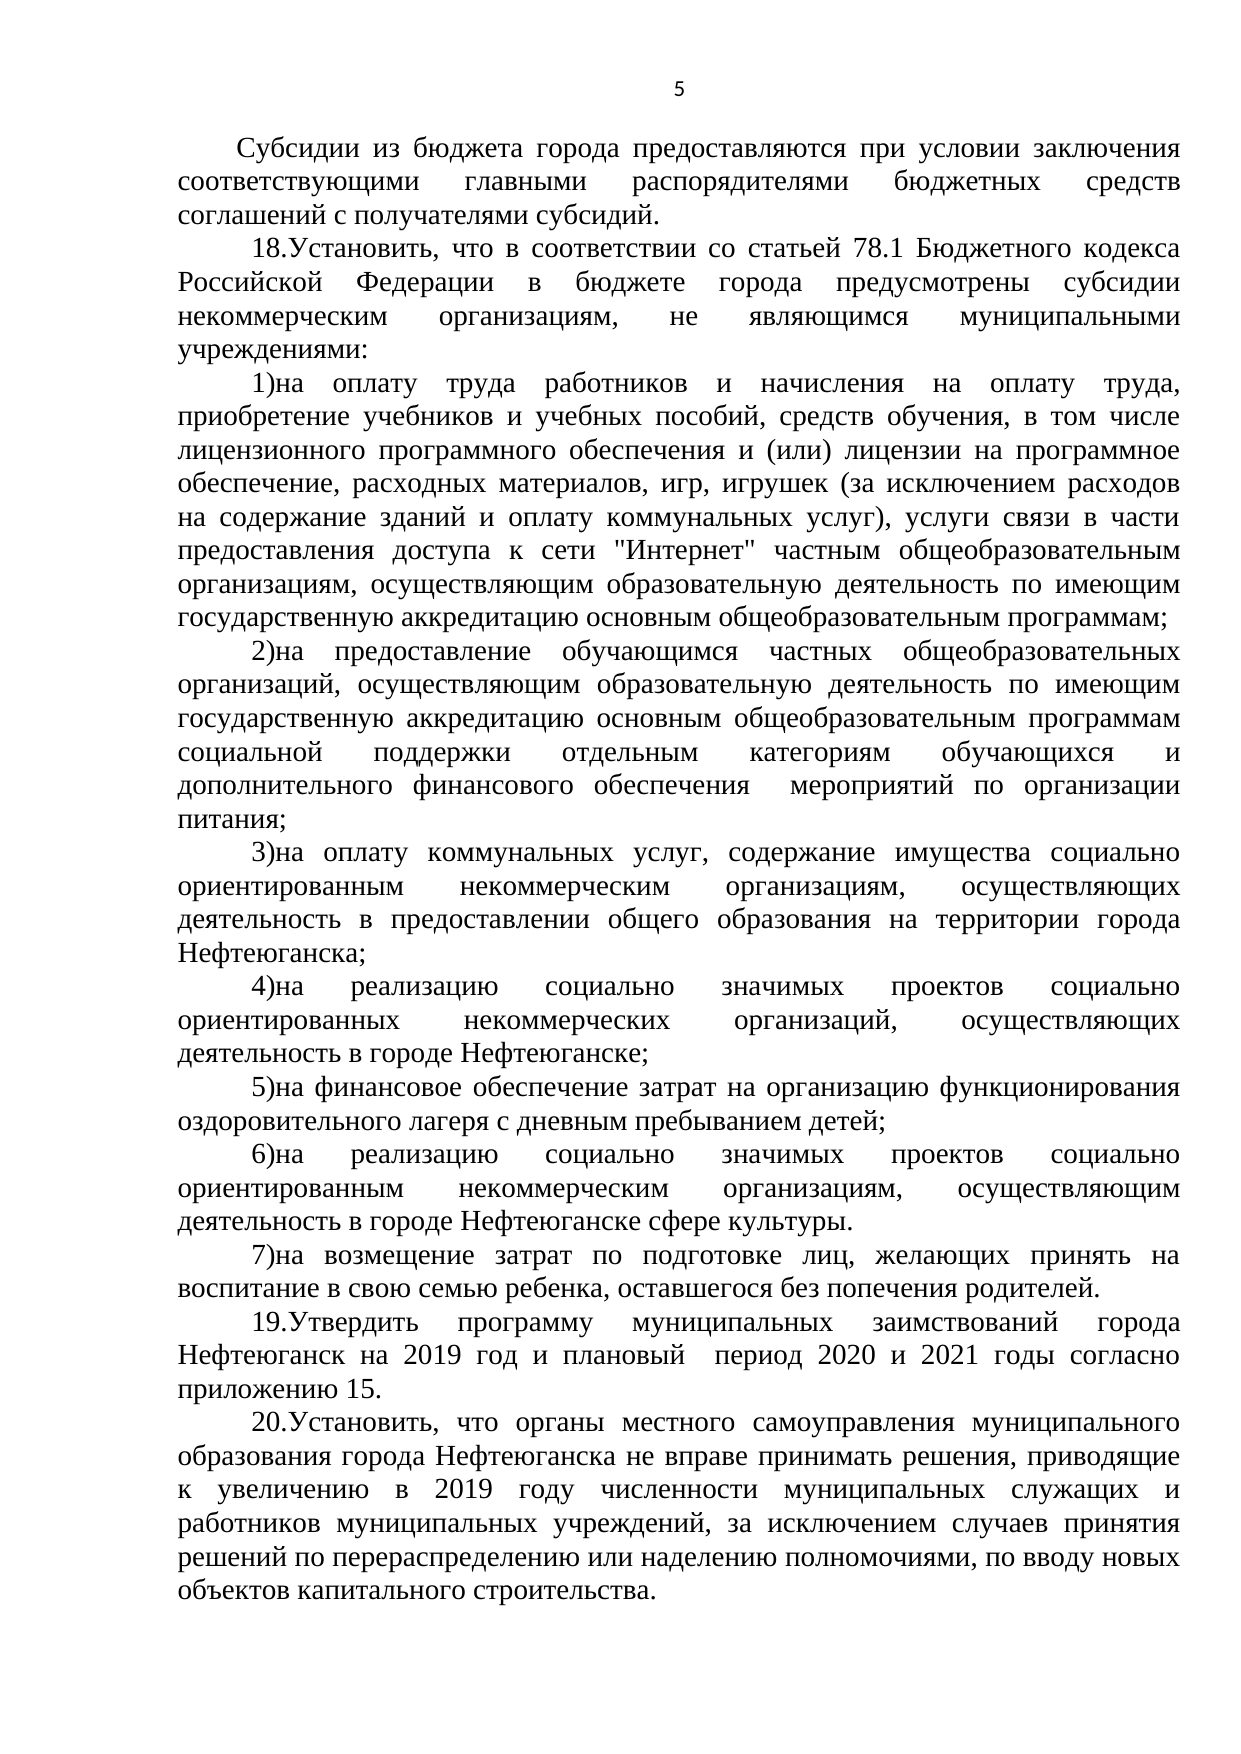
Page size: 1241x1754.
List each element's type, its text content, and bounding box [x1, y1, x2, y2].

text 2)на предоставление обучающимся частных общеобразовательных организаций, осуществляющим образовательную деятельность по имеющим государственную аккредитацию основным общеобразовательным программам социальной поддержки отдельным категориям обучающихся и дополнительного финансового обеспечения мероприятий по организации питания; [177, 633, 1181, 834]
text Субсидии из бюджета города предоставляются при условии заключения соответствующими главными распорядителями бюджетных средств соглашений с получателями субсидий. [177, 130, 1181, 231]
text 5)на финансовое обеспечение затрат на организацию функционирования оздоровительного лагеря с дневным пребыванием детей; [177, 1069, 1181, 1136]
text 18.Установить, что в соответствии со статьей 78.1 Бюджетного кодекса Российской Федерации в бюджете города предусмотрены субсидии некоммерческим организациям, не являющимся муниципальными учреждениями: [177, 231, 1181, 365]
text 1)на оплату труда работников и начисления на оплату труда, приобретение учебников и учебных пособий, средств обучения, в том числе лицензионного программного обеспечения и (или) лицензии на программное обеспечение, расходных материалов, игр, игрушек (за исключением расходов на содержание зданий и оплату коммунальных услуг), услуги связи в части предоставления доступа к сети "Интернет" частным общеобразовательным организациям, осуществляющим образовательную деятельность по имеющим государственную аккредитацию основным общеобразовательным программам; [177, 365, 1181, 633]
text 7)на возмещение затрат по подготовке лиц, желающих принять на воспитание в свою семью ребенка, оставшегося без попечения родителей. [177, 1237, 1181, 1304]
text 3)на оплату коммунальных услуг, содержание имущества социально ориентированным некоммерческим организациям, осуществляющих деятельность в предоставлении общего образования на территории города Нефтеюганска; [177, 834, 1181, 968]
text 20.Установить, что органы местного самоуправления муниципального образования города Нефтеюганска не вправе принимать решения, приводящие к увеличению в 2019 году численности муниципальных служащих и работников муниципальных учреждений, за исключением случаев принятия решений по перераспределению или наделению полномочиями, по вводу новых объектов капитального строительства. [177, 1404, 1181, 1606]
text 4)на реализацию социально значимых проектов социально ориентированных некоммерческих организаций, осуществляющих деятельность в городе Нефтеюганске; [177, 968, 1181, 1069]
text 6)на реализацию социально значимых проектов социально ориентированным некоммерческим организациям, осуществляющим деятельность в городе Нефтеюганске сфере культуры. [177, 1136, 1181, 1237]
text 19.Утвердить программу муниципальных заимствований города Нефтеюганск на 2019 год и плановый период 2020 и 2021 годы согласно приложению 15. [177, 1304, 1181, 1404]
